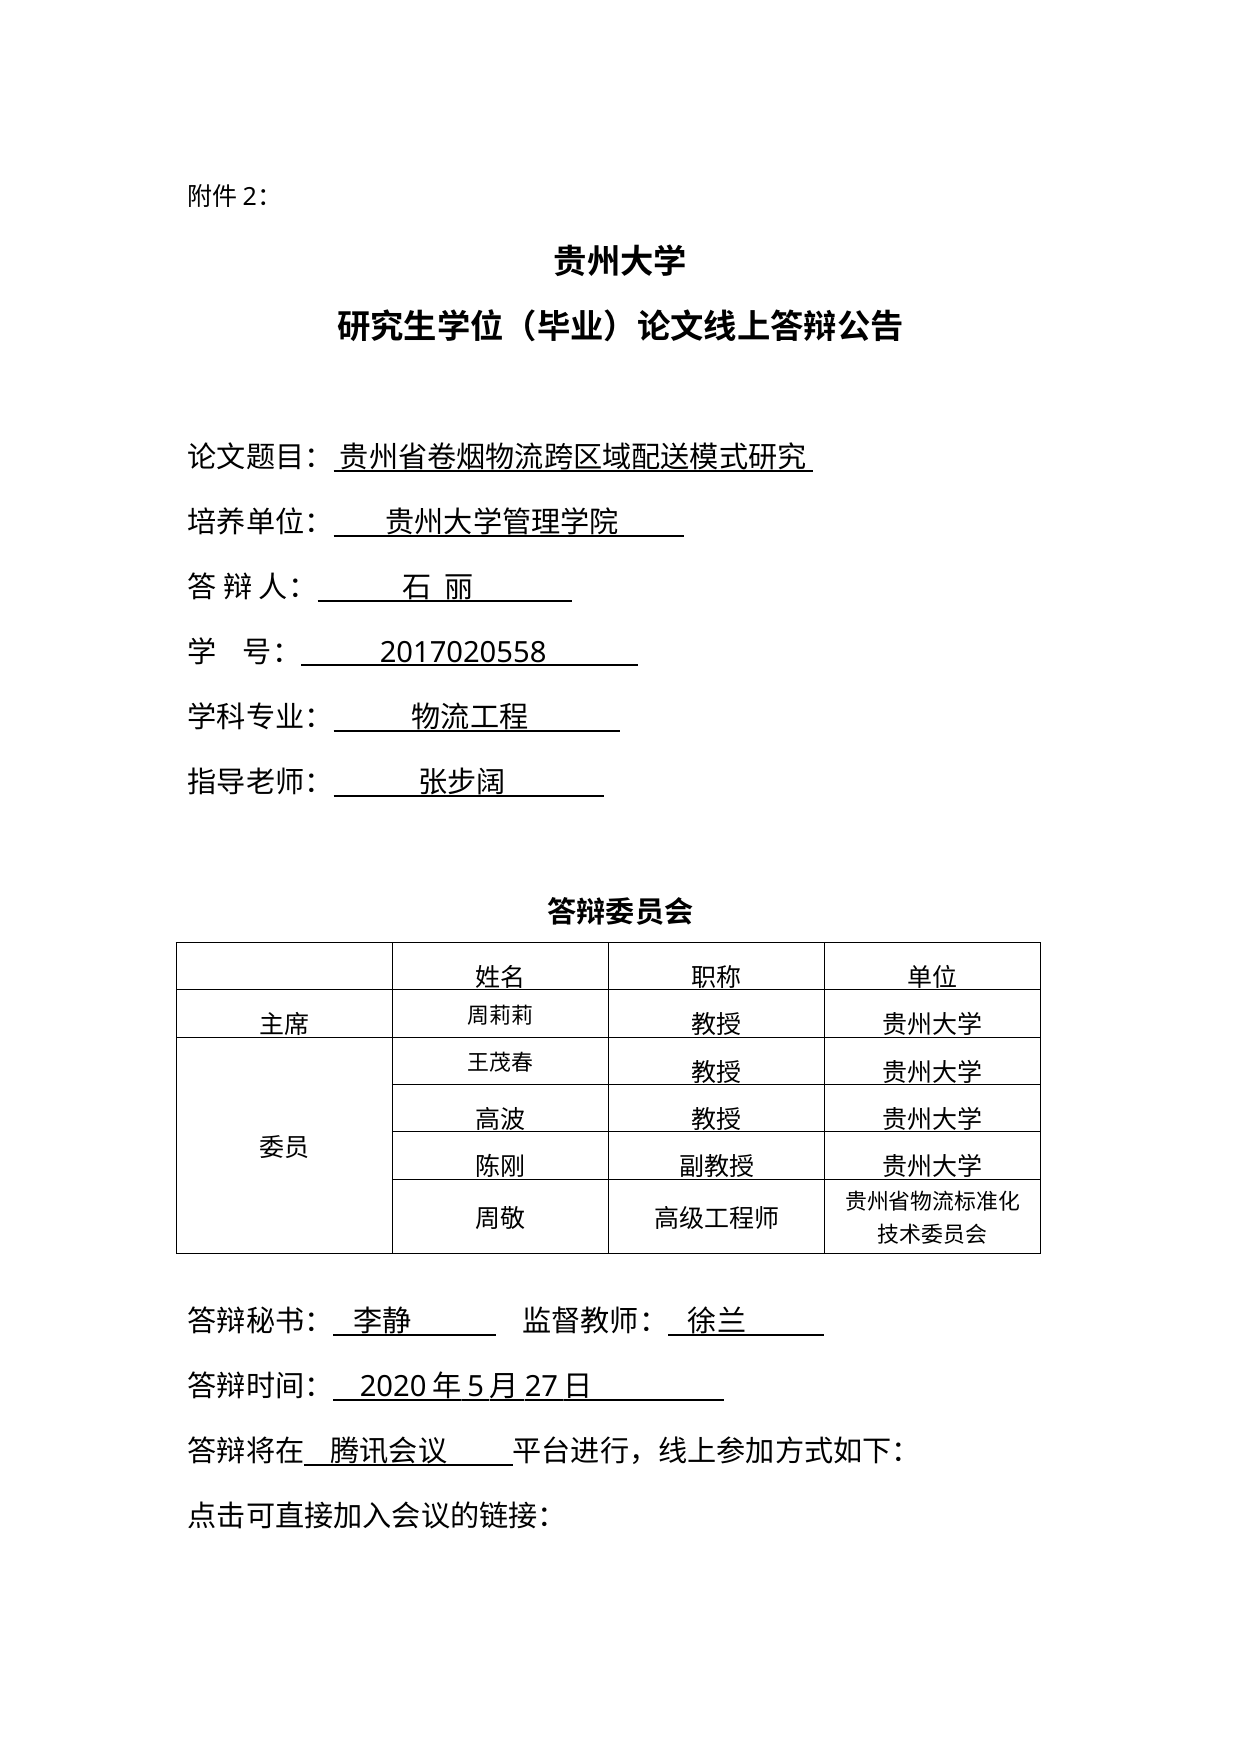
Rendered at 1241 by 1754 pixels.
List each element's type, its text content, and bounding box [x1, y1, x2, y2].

table_cell 贵州大学 [825, 1132, 1040, 1178]
table_cell 教授 [609, 1038, 824, 1084]
text 研究生学位（毕业）论文线上答辩公告 [187, 292, 1053, 357]
table_cell 委员 [177, 1038, 392, 1253]
text 培养单位： 贵州大学管理学院 [187, 487, 1053, 552]
text 附件2： [187, 162, 1053, 227]
table_cell 高波 [393, 1085, 608, 1131]
table_cell 教授 [609, 1085, 824, 1131]
table_cell 教授 [609, 990, 824, 1037]
table_header [177, 943, 392, 989]
table_header 单位 [825, 943, 1040, 989]
table_cell 副教授 [609, 1132, 824, 1178]
text 答 辩 人： 石 丽 [187, 552, 1053, 617]
table_cell 高级工程师 [609, 1180, 824, 1253]
table_cell 周敬 [393, 1180, 608, 1253]
table_cell 贵州省物流标准化技术委员会 [825, 1180, 1040, 1253]
table_cell 贵州大学 [825, 1085, 1040, 1131]
text 贵州大学 [187, 227, 1053, 292]
table_cell 周莉莉 [393, 990, 608, 1037]
table_cell 贵州大学 [825, 1038, 1040, 1084]
text 论文题目： 贵州省卷烟物流跨区域配送模式研究 [187, 422, 1053, 487]
text 答辩时间： 2020年5月27日 [187, 1351, 1053, 1416]
table_cell 主席 [177, 990, 392, 1037]
text 学 号： 2017020558 [187, 617, 1053, 682]
text 学科专业： 物流工程 [187, 682, 1053, 747]
text 答辩将在 腾讯会议 平台进行，线上参加方式如下： 点击可直接加入会议的链接： [187, 1416, 1053, 1546]
text 答辩秘书： 李静 监督教师： 徐兰 [187, 1286, 1053, 1351]
text 指导老师： 张步阔 [187, 747, 1053, 812]
table_header 职称 [609, 943, 824, 989]
table_header 姓名 [393, 943, 608, 989]
table_cell 陈刚 [393, 1132, 608, 1178]
text 答辩委员会 [187, 877, 1053, 942]
table_cell 贵州大学 [825, 990, 1040, 1037]
table_cell 王茂春 [393, 1038, 608, 1084]
